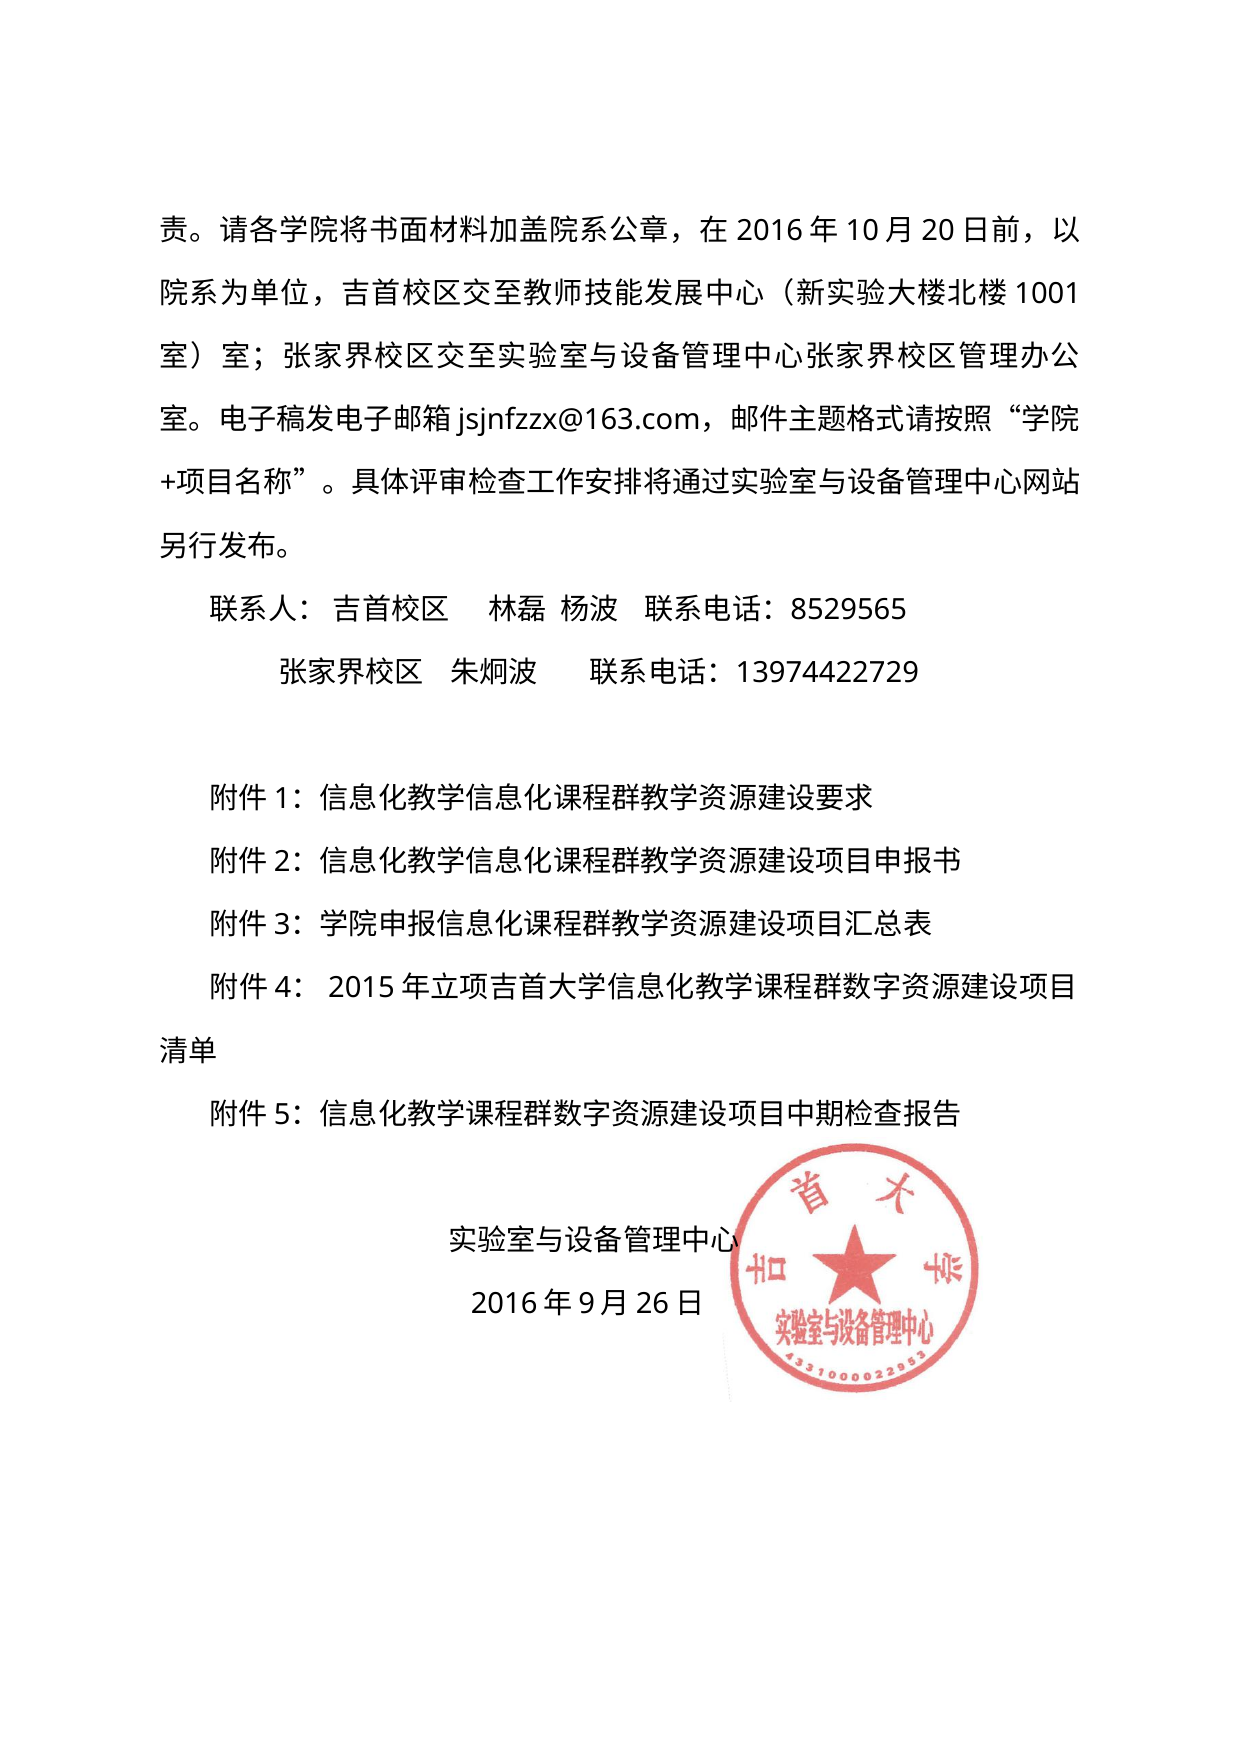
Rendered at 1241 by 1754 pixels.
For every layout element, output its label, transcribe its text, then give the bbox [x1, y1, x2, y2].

text 附件1：信息化教学信息化课程群教学资源建设要求 [159, 764, 1081, 827]
text 联系人： 吉首校区 林磊 杨波 联系电话：8529565 [159, 575, 1081, 638]
text 附件2：信息化教学信息化课程群教学资源建设项目申报书 [159, 827, 1081, 891]
text 实验室与设备管理中心 [159, 1206, 1081, 1269]
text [159, 196, 1081, 575]
text 附件5：信息化教学课程群数字资源建设项目中期检查报告 [159, 1080, 1081, 1143]
picture [722, 1332, 984, 1402]
text 附件4： 2015年立项吉首大学信息化教学课程群数字资源建设项目清单 [159, 954, 1081, 1080]
picture [722, 1143, 984, 1206]
text 2016年9月26日 [159, 1269, 1081, 1332]
text 附件3：学院申报信息化课程群教学资源建设项目汇总表 [159, 891, 1081, 954]
text 张家界校区 朱炯波 联系电话：13974422729 [159, 638, 1081, 701]
